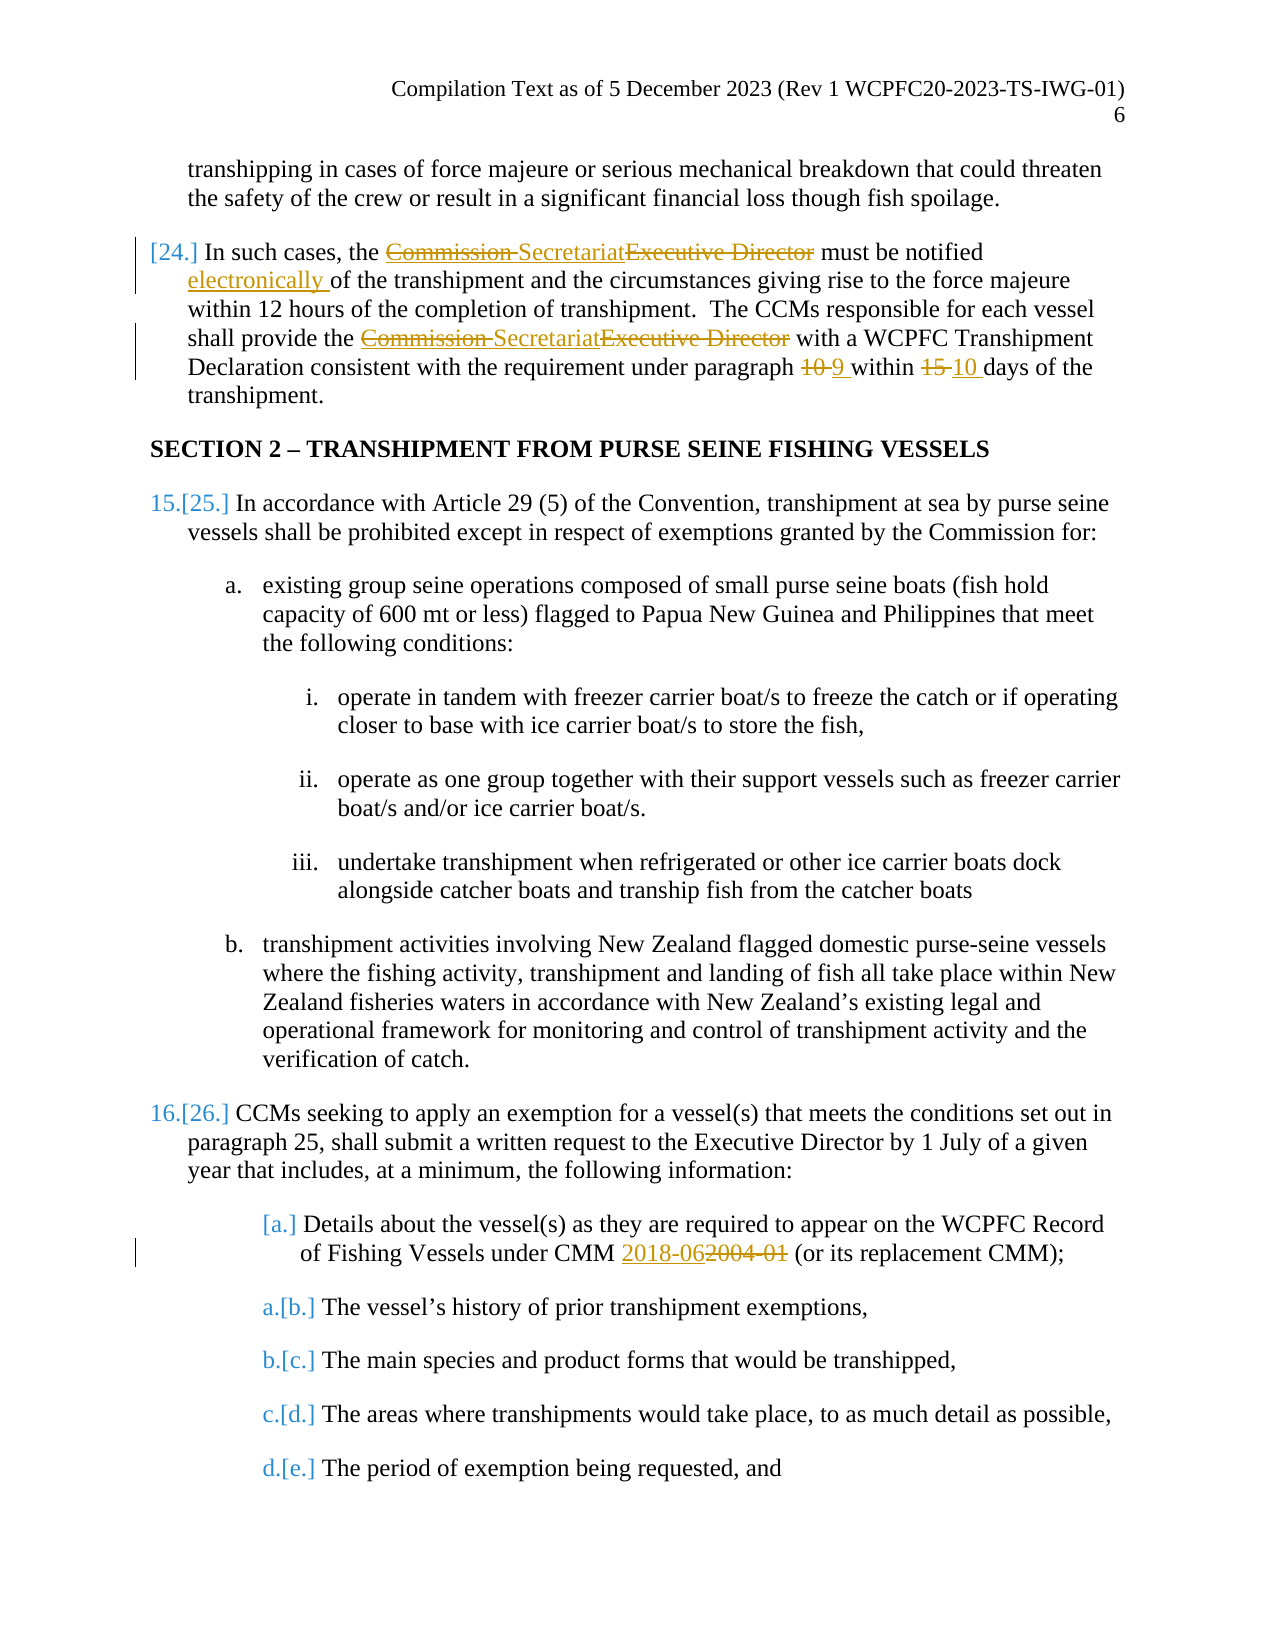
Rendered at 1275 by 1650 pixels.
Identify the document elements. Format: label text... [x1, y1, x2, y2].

list Details about the vessel(s) as they are required to appear on the WCPFC Record of Fishing Vessels under CMM (or its replacement CMM); [262, 1209, 1125, 1267]
list CCMs seeking to apply an exemption for a vessel(s) that meets the conditions set out in paragraph 25, shall submit a written request to the Executive Director by 1 July of a given year that includes, at a minimum, the following information: [150, 1098, 1125, 1184]
list operate in tandem with freezer carrier boat/s to freeze the catch or if operating closer to base with ice carrier boat/s to store the fish, [319, 682, 1125, 739]
list In accordance with Article 29 (5) of the Convention, transhipment at sea by purse seine vessels shall be prohibited except in respect of exemptions granted by the Commission for: [150, 488, 1125, 545]
list The areas where transhipments would take place, to as much detail as possible, [262, 1399, 1125, 1428]
list The main species and product forms that would be transhipped, [262, 1345, 1125, 1374]
list The vessel’s history of prior transhipment exemptions, [262, 1292, 1125, 1320]
list transhipment activities involving New Zealand flagged domestic purse-seine vessels where the fishing activity, transhipment and landing of fish all take place within New Zealand fisheries waters in accordance with New Zealand’s existing legal and operational framework for monitoring and control of transhipment activity and the verification of catch. [225, 929, 1125, 1073]
list In such cases, the must be notified of the transhipment and the circumstances giving rise to the force majeure within 12 hours of the completion of transhipment. The CCMs responsible for each vessel shall provide the with a WCPFC Transhipment Declaration consistent with the requirement under paragraph within days of the transhipment. [150, 237, 1125, 409]
list operate as one group together with their support vessels such as freezer carrier boat/s and/or ice carrier boat/s. [319, 764, 1125, 822]
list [150, 154, 1125, 212]
list undertake transhipment when refrigerated or other ice carrier boats dock alongside catcher boats and tranship fish from the catcher boats [319, 847, 1125, 904]
text SECTION 2 – TRANSHIPMENT FROM PURSE SEINE FISHING VESSELS [150, 434, 1125, 463]
list The period of exemption being requested, and [262, 1453, 1125, 1482]
list existing group seine operations composed of small purse seine boats (fish hold capacity of 600 mt or less) flagged to Papua New Guinea and Philippines that meet the following conditions: [225, 570, 1125, 657]
